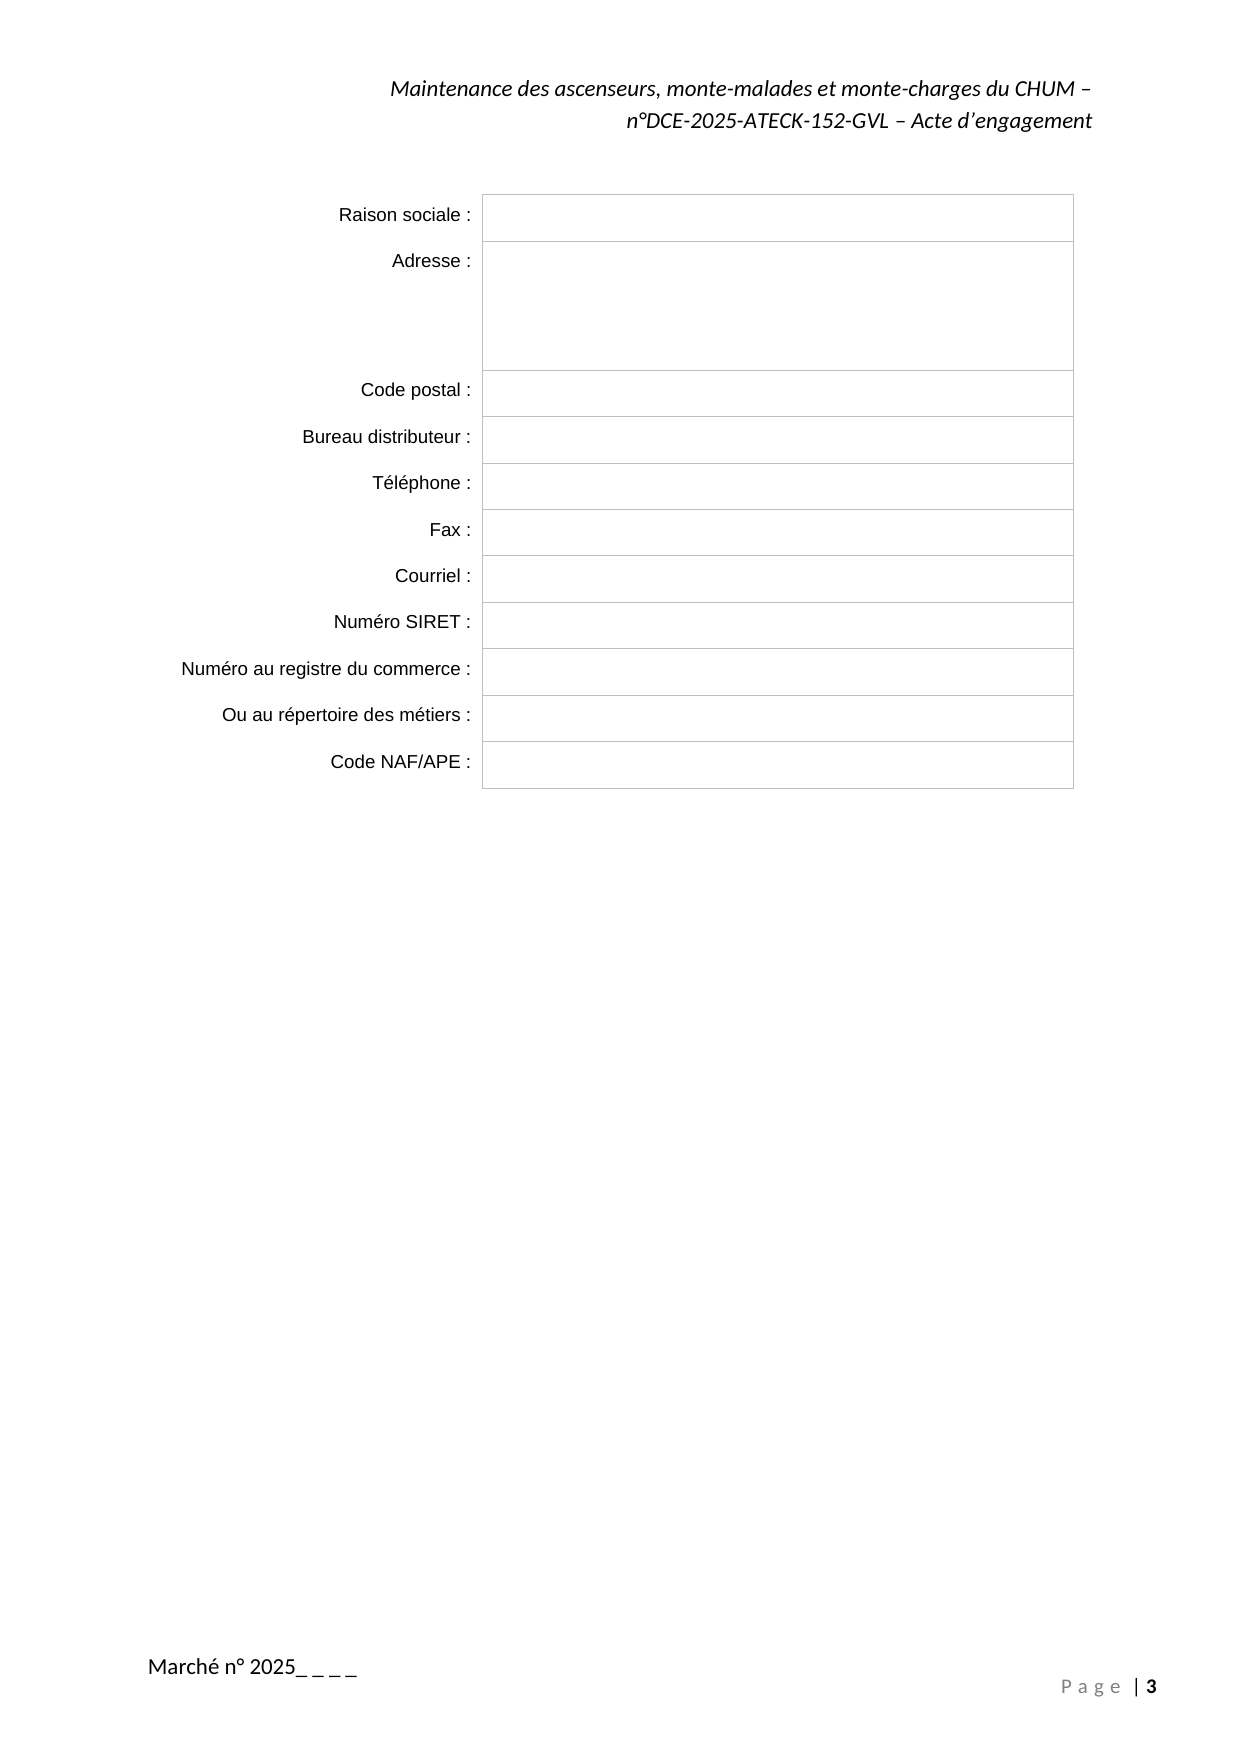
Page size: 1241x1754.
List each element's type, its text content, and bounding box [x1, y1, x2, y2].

table_cell [483, 742, 1073, 788]
table_cell [483, 649, 1073, 695]
table_cell [483, 417, 1073, 462]
table_cell Code NAF/APE : [161, 742, 482, 788]
table_cell Numéro au registre du commerce : [161, 649, 482, 695]
table_cell Code postal : [161, 371, 482, 416]
table_cell [483, 556, 1073, 602]
table_cell [483, 242, 1073, 369]
table_cell Ou au répertoire des métiers : [161, 696, 482, 741]
table_cell Fax : [161, 510, 482, 555]
table_cell [483, 696, 1073, 741]
table_cell Bureau distributeur : [161, 417, 482, 462]
table_cell Courriel : [161, 556, 482, 602]
table_header [483, 195, 1073, 241]
table_header Raison sociale : [161, 195, 482, 241]
table_cell Numéro SIRET : [161, 603, 482, 648]
table_cell [483, 371, 1073, 416]
table_cell Téléphone : [161, 464, 482, 509]
table_cell [483, 464, 1073, 509]
table_cell [483, 603, 1073, 648]
table_cell [483, 510, 1073, 555]
table_cell Adresse : [161, 242, 482, 369]
